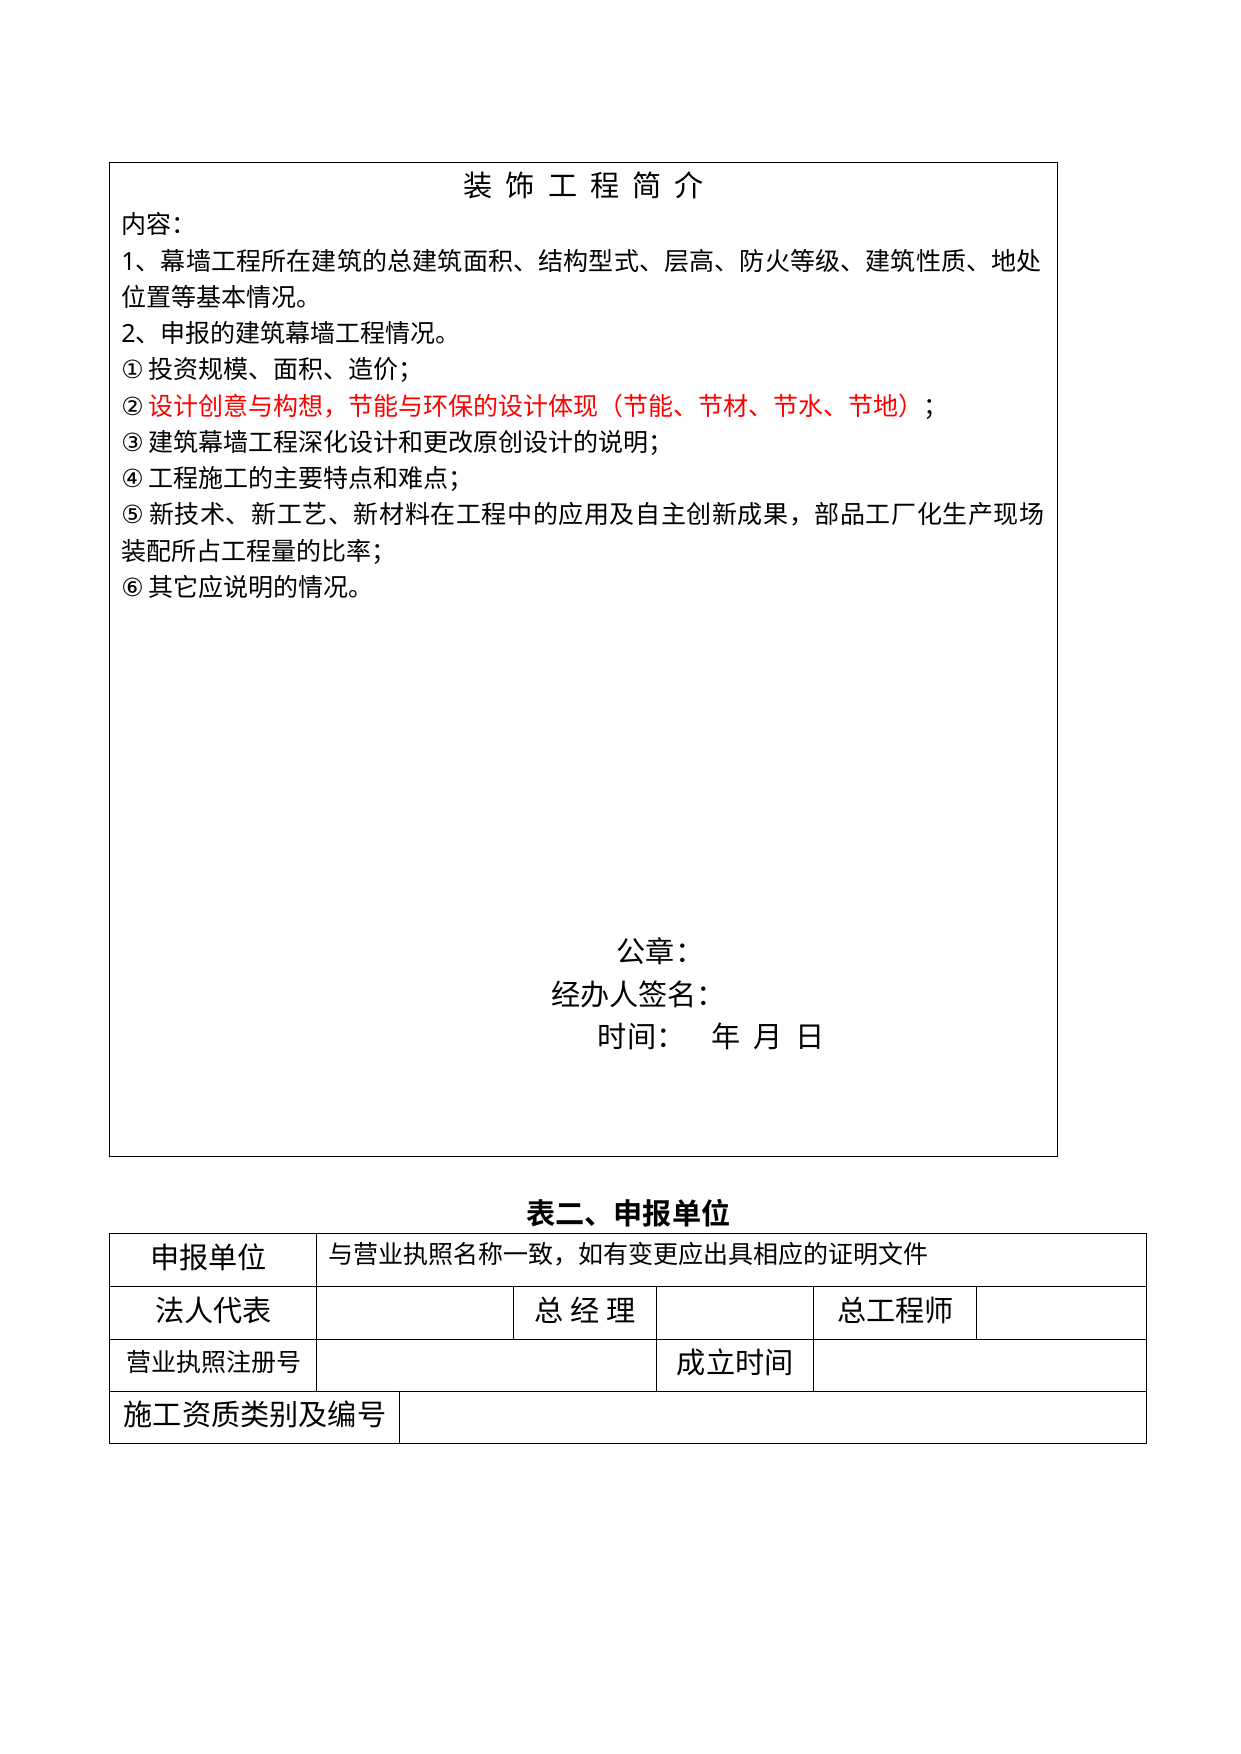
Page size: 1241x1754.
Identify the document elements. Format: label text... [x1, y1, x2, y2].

table_cell [977, 1287, 1146, 1338]
table_cell 法人代表 [110, 1287, 316, 1338]
table_cell 装 饰 工 程 简 介 内容： 1、幕墙工程所在建筑的总建筑面积、结构型式、层高、防火等级、建筑性质、地处位置等基本情况。 2、申报的建筑幕墙工程情况。 ①投资规模、面积、造价； ②设计创意与构想，节能与环保的设计体现（节能、节材、节水、节地）； ③建筑幕墙工程深化设计和更改原创设计的说明； ④工程施工的主要特点和难点； ⑤新技术、新工艺、新材料在工程中的应用及自主创新成果，部品工厂化生产现场装配所占工程量的比率； ⑥其它应说明的情况。 公章： 经办人签名： 时间： 年 月 日 [110, 163, 1057, 1156]
table_cell 成立时间 [657, 1340, 813, 1391]
table_cell [814, 1340, 1146, 1391]
table_cell 表二、申报单位 [110, 1156, 1146, 1233]
table_cell 与营业执照名称一致，如有变更应出具相应的证明文件 [317, 1234, 1146, 1286]
table_cell 施工资质类别及编号 [110, 1392, 399, 1443]
table_cell [317, 1287, 513, 1338]
table_cell [400, 1392, 1146, 1443]
table_cell 总工程师 [814, 1287, 976, 1338]
table_cell 总 经 理 [514, 1287, 656, 1338]
table_cell 营业执照注册号 [110, 1340, 316, 1391]
table_cell [657, 1287, 813, 1338]
table_cell [317, 1340, 656, 1391]
table_cell 申报单位 [110, 1234, 316, 1286]
